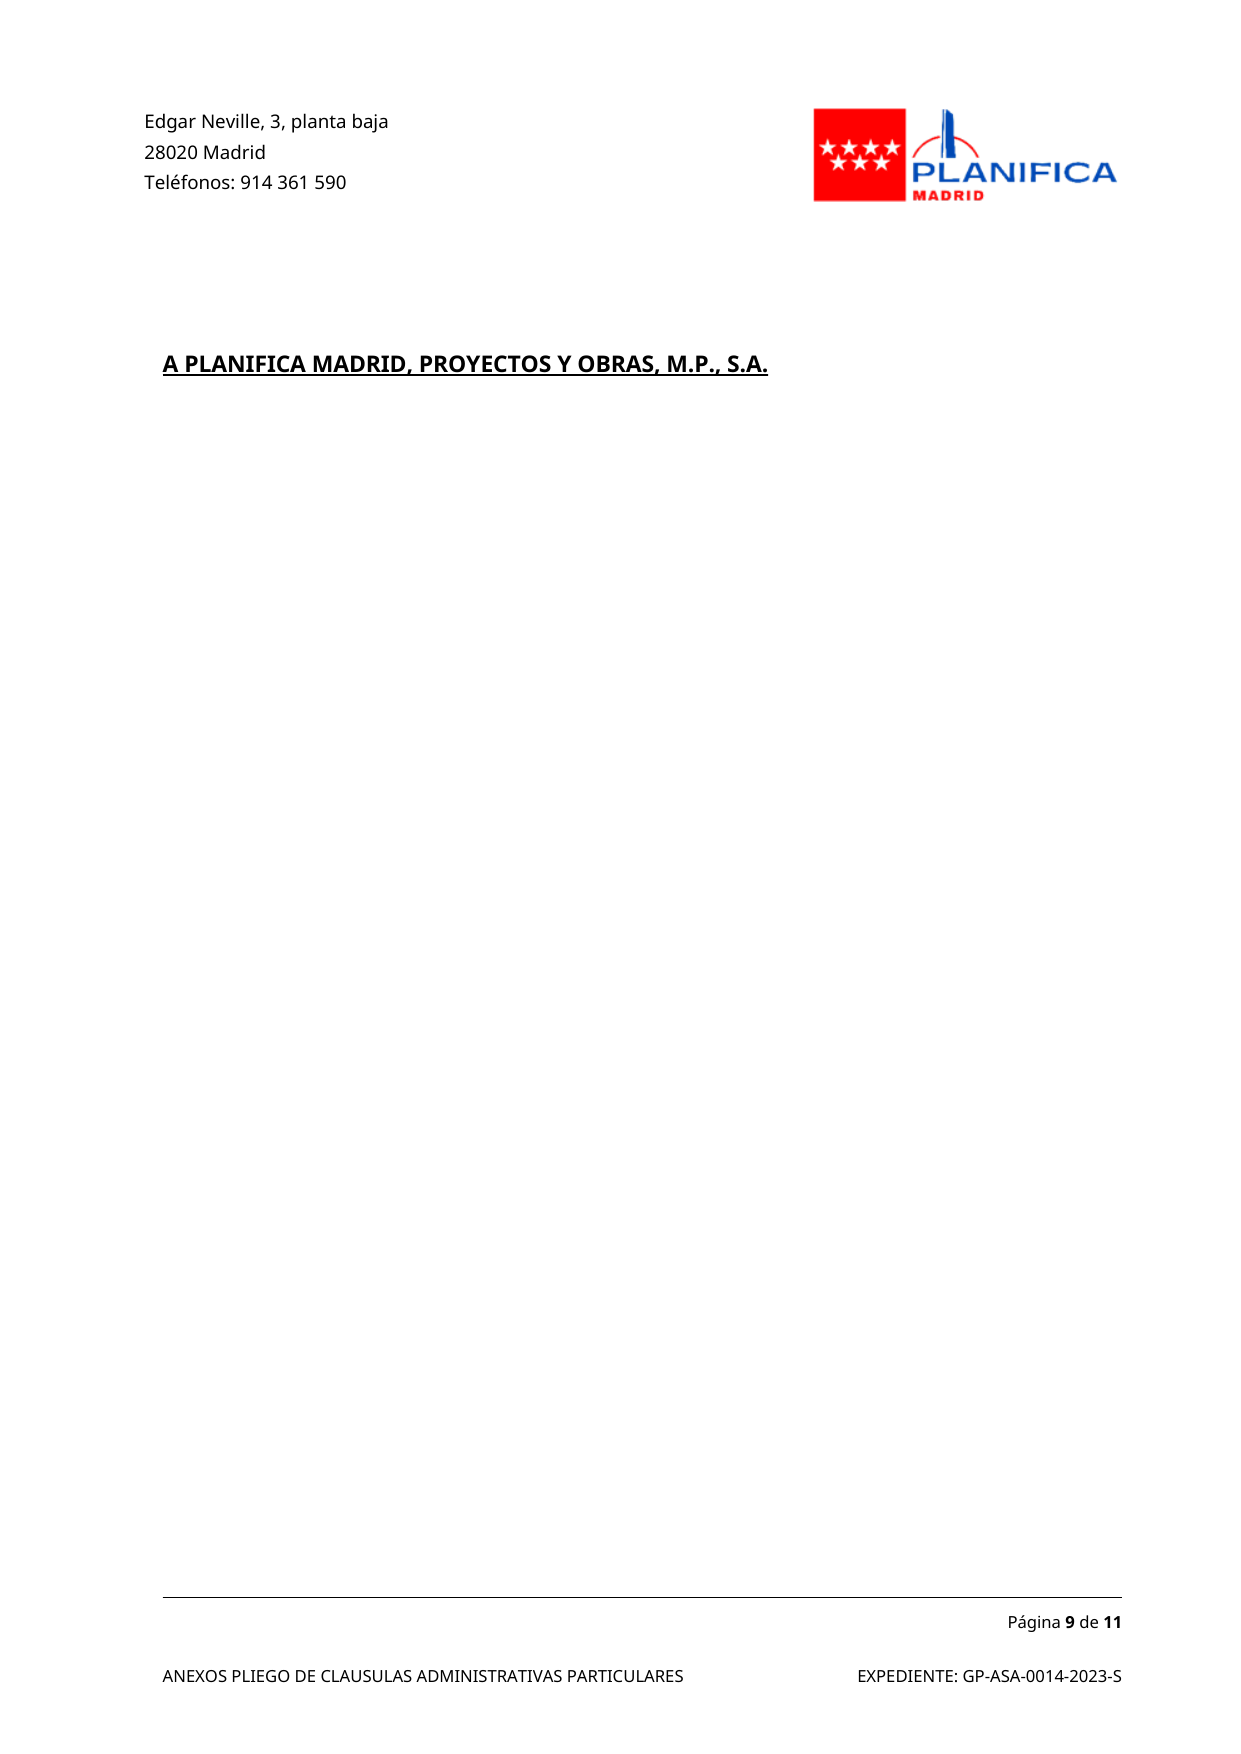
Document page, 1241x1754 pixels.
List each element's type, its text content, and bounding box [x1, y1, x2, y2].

picture [813, 108, 1126, 202]
text A PLANIFICA MADRID, PROYECTOS Y OBRAS, M.P., S.A. [162, 348, 1137, 379]
